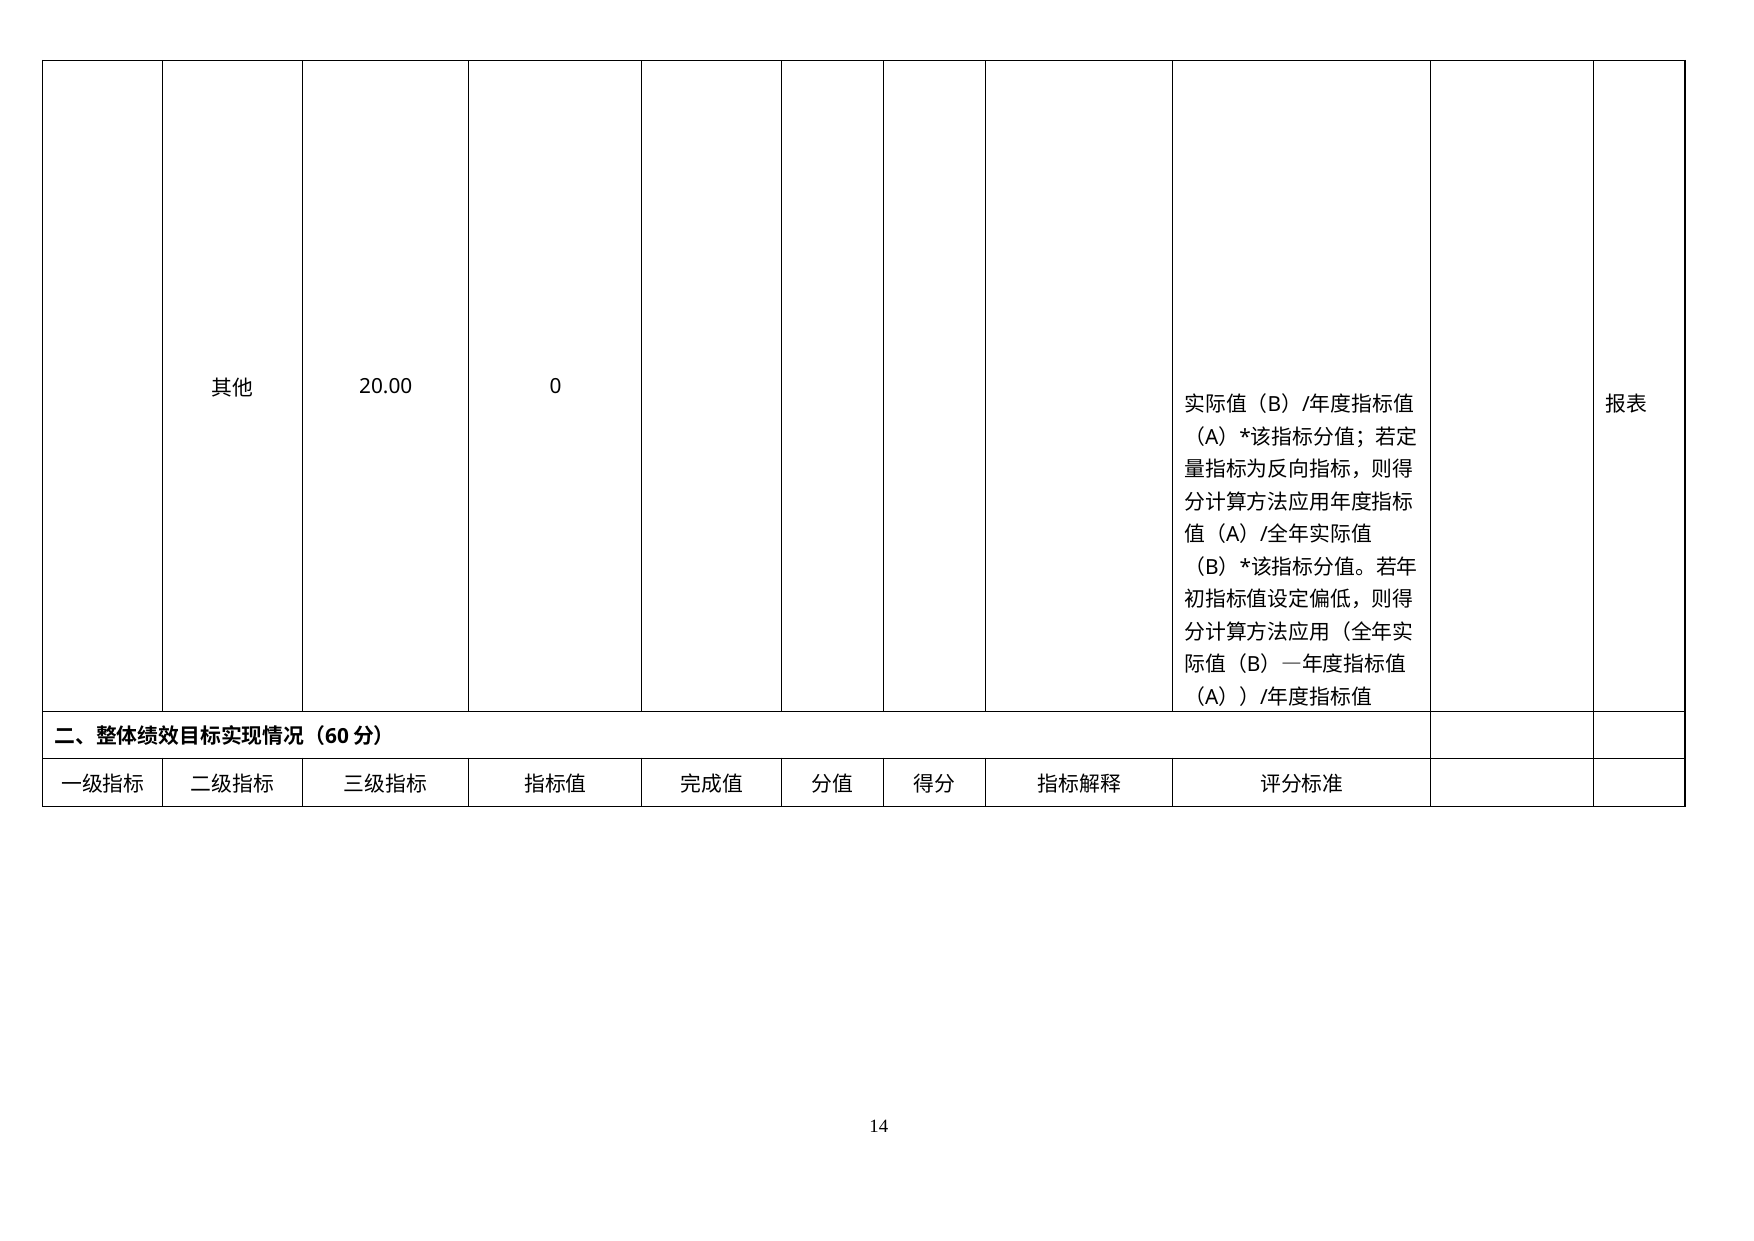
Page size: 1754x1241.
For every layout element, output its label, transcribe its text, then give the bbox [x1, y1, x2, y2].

table_cell 0 [469, 61, 641, 711]
table_cell 指标值 [469, 759, 641, 806]
table_cell 分值 [782, 759, 883, 806]
table_cell 得分 [884, 759, 985, 806]
table_cell 三级指标 [303, 759, 468, 806]
table_cell [1431, 712, 1593, 758]
table_cell [1431, 759, 1593, 806]
table_cell [1594, 712, 1684, 758]
table_cell 其他 [163, 61, 302, 711]
table_cell [1594, 759, 1684, 806]
table_cell 二级指标 [163, 759, 302, 806]
table_cell 二、整体绩效目标实现情况（60分） [43, 712, 1430, 758]
table_cell 完成值 [642, 759, 781, 806]
table_cell 一级指标 [43, 759, 162, 806]
table_cell 评分标准 [1173, 759, 1430, 806]
table_cell 指标解释 [986, 759, 1172, 806]
table_cell 20.00 [303, 61, 468, 711]
